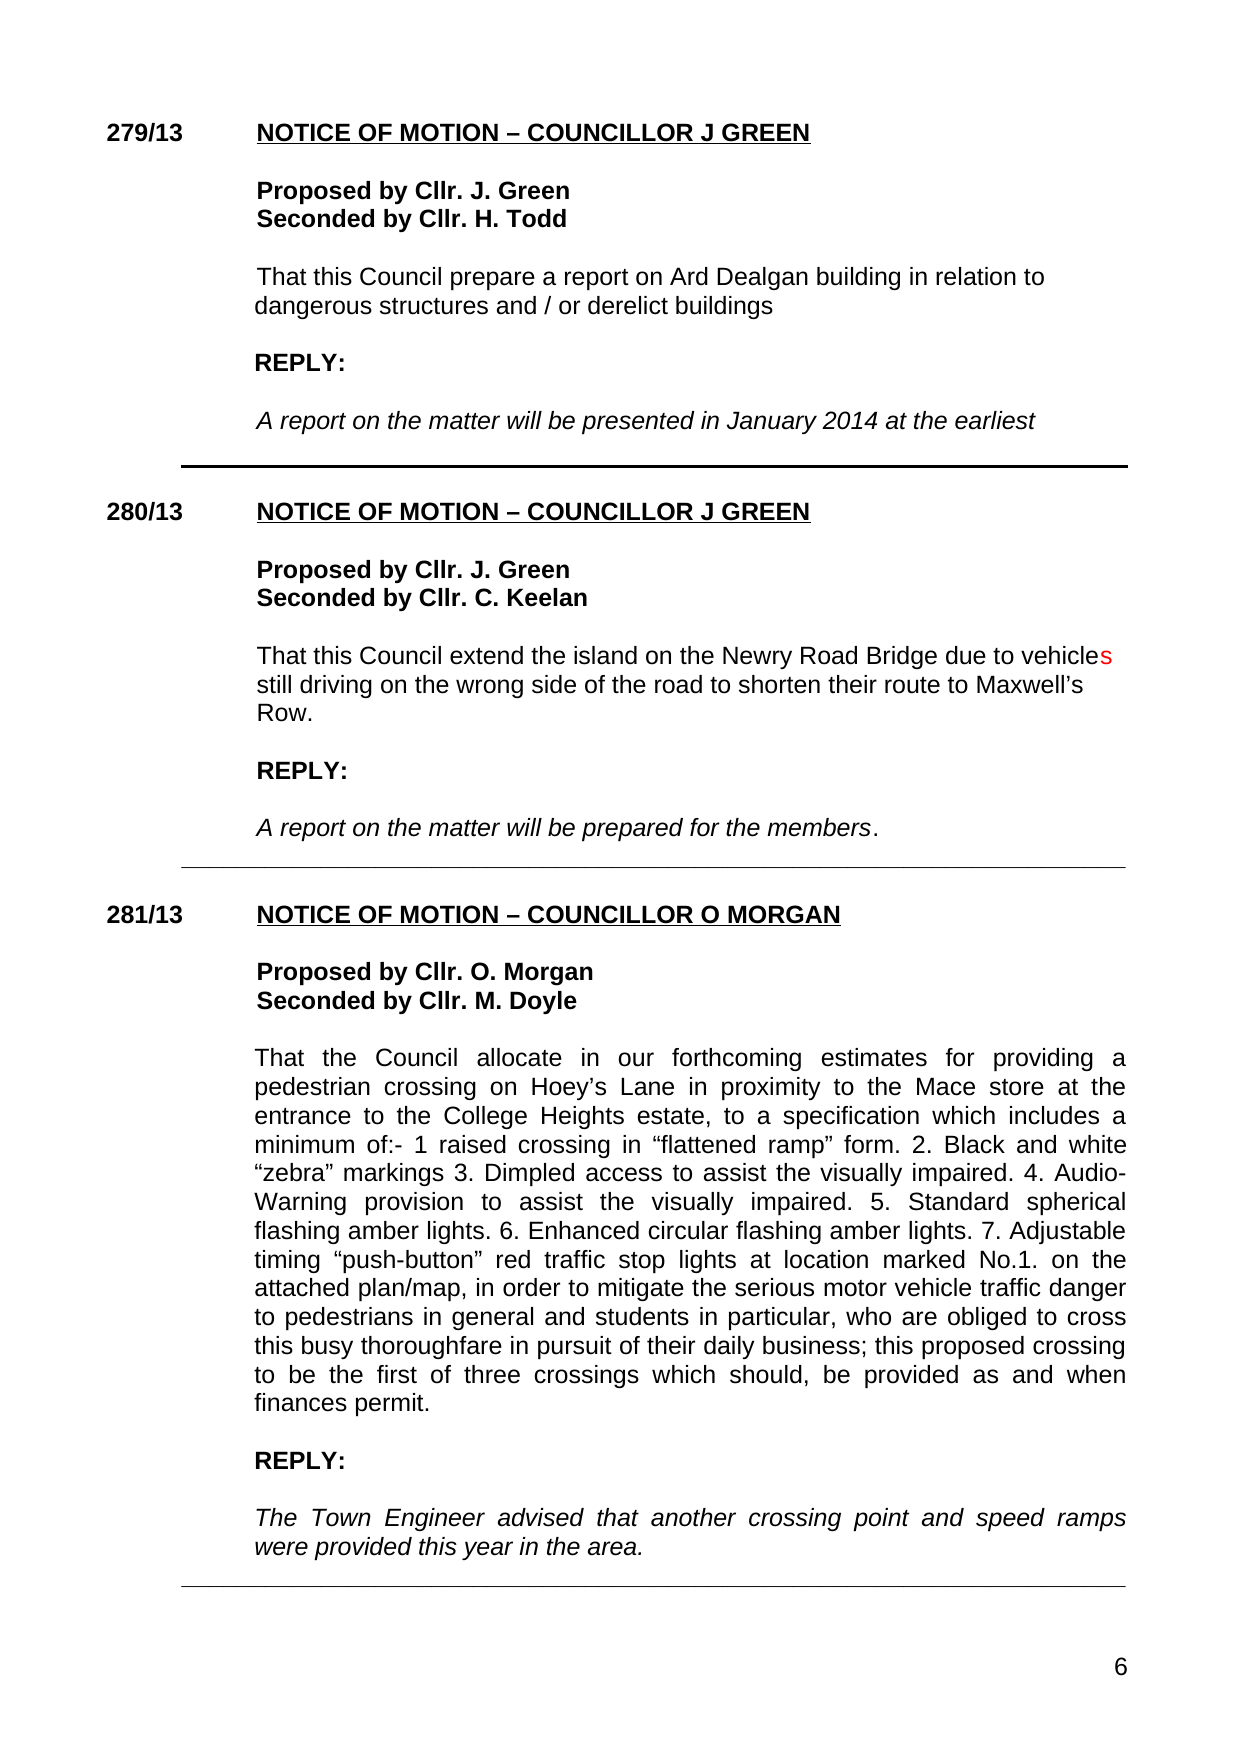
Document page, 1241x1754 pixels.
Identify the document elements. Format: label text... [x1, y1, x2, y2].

text Seconded by Cllr. M. Doyle [106, 986, 1128, 1014]
text ____________________________________________________________________ [181, 842, 1128, 871]
text The Town Engineer advised that another crossing point and speed ramps were provided this year in the area. [181, 1503, 1128, 1561]
text A report on the matter will be presented in January 2014 at the earliest [181, 406, 1128, 434]
text Seconded by Cllr. C. Keelan [106, 583, 1128, 612]
text REPLY: [254, 348, 1128, 377]
text That this Council extend the island on the Newry Road Bridge due to vehicles still driving on the wrong side of the road to shorten their route to Maxwell’s Row. [219, 641, 1128, 727]
text That the Council allocate in our forthcoming estimates for providing a pedestrian crossing on Hoey’s Lane in proximity to the Mace store at the entrance to the College Heights estate, to a specification which includes a minimum of:- 1 raised crossing in “flattened ramp” form. 2. Black and white “zebra” markings 3. Dimpled access to assist the visually impaired. 4. Audio-Warning provision to assist the visually impaired. 5. Standard spherical flashing amber lights. 6. Enhanced circular flashing amber lights. 7. Adjustable timing “push-button” red traffic stop lights at location marked No.1. on the attached plan/map, in order to mitigate the serious motor vehicle traffic danger to pedestrians in general and students in particular, who are obliged to cross this busy thoroughfare in pursuit of their daily business; this proposed crossing to be the first of three crossings which should, be provided as and when finances permit. [181, 1043, 1128, 1417]
text A report on the matter will be prepared for the members. [181, 813, 1128, 842]
text Seconded by Cllr. H. Todd [106, 204, 1128, 233]
text ____________________________________________________________________ [181, 1561, 1128, 1589]
text That this Council prepare a report on Ard Dealgan building in relation to dangerous structures and / or derelict buildings [254, 262, 1128, 319]
text REPLY: [181, 1446, 1128, 1474]
text Proposed by Cllr. J. Green [219, 176, 1128, 204]
text 281/13 NOTICE OF MOTION – COUNCILLOR O MORGAN [106, 899, 1128, 928]
text REPLY: [181, 756, 1128, 784]
text 279/13 NOTICE OF MOTION – COUNCILLOR J GREEN [106, 118, 1128, 147]
text Proposed by Cllr. J. Green [181, 554, 1128, 583]
text Proposed by Cllr. O. Morgan [181, 957, 1128, 986]
text 280/13 NOTICE OF MOTION – COUNCILLOR J GREEN [106, 497, 1128, 526]
